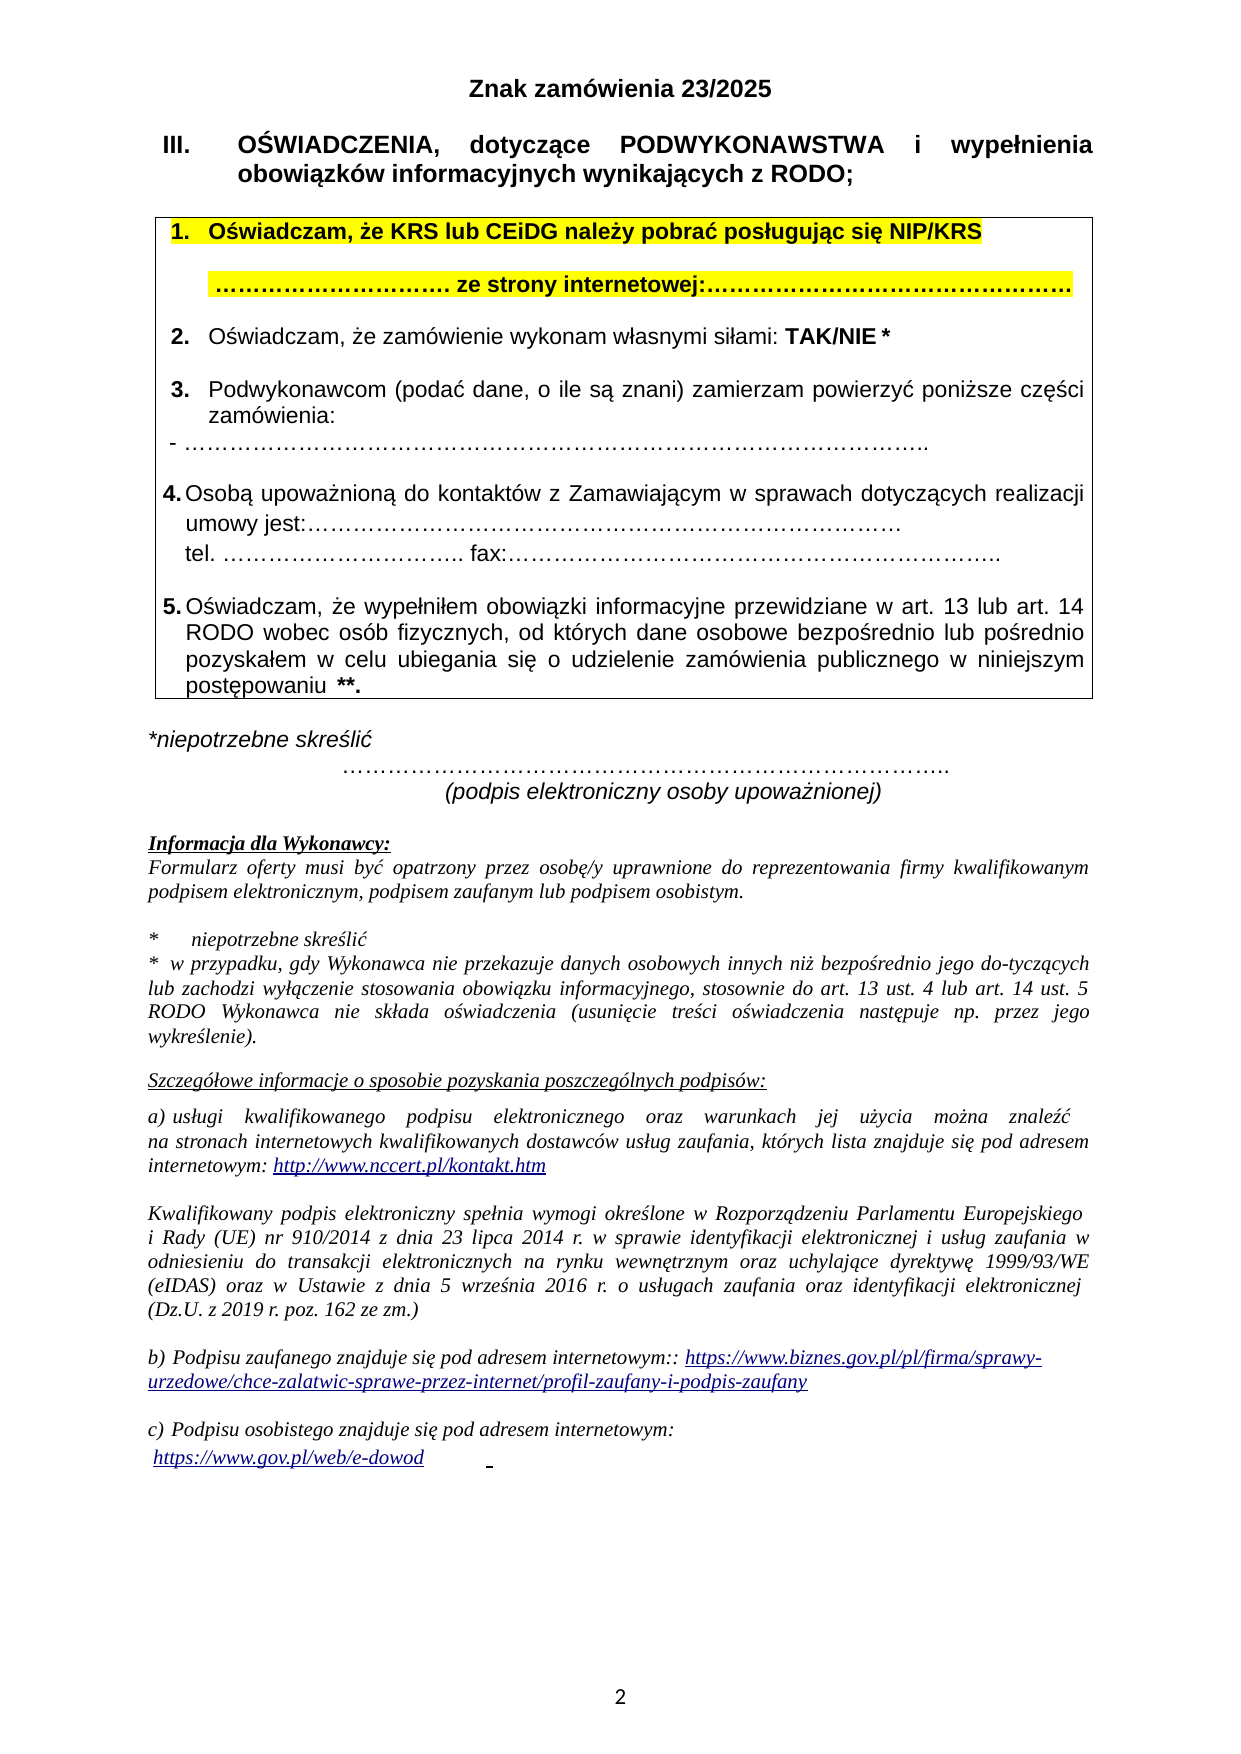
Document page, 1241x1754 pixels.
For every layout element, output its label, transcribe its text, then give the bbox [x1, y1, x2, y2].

text b) Podpisu zaufanego znajduje się pod adresem internetowym:: https://www.biznes.gov.pl/pl/firma/sprawy-urzedowe/chce-zalatwic-sprawe-przez-internet/profil-zaufany-i-podpis-zaufany [148, 1345, 1093, 1393]
text c) Podpisu osobistego znajduje się pod adresem internetowym: https://www.gov.pl/web/e-dowod [148, 1393, 1093, 1470]
text *niepotrzebne skreślić [148, 726, 1093, 752]
list niepotrzebne skreślić [148, 927, 1093, 951]
text (podpis elektroniczny osoby upoważnionej) [236, 778, 1093, 805]
list OŚWIADCZENIA, dotyczące PODWYKONAWSTWA i wypełnienia obowiązków informacyjnych wynikających z RODO; [162, 131, 1093, 188]
text Kwalifikowany podpis elektroniczny spełnia wymogi określone w Rozporządzeniu Parlamentu Europejskiego i Rady (UE) nr 910/2014 z dnia 23 lipca 2014 r. w sprawie identyfikacji elektronicznej i usług zaufania w odniesieniu do transakcji elektronicznych na rynku wewnętrznym oraz uchylające dyrektywę 1999/93/WE (eIDAS) oraz w Ustawie z dnia 5 września 2016 r. o usługach zaufania oraz identyfikacji elektronicznej (Dz.U. z 2019 r. poz. 162 ze zm.) [148, 1201, 1093, 1321]
list w przypadku, gdy Wykonawca nie przekazuje danych osobowych innych niż bezpośrednio jego do-tyczących lub zachodzi wyłączenie stosowania obowiązku informacyjnego, stosownie do art. 13 ust. 4 lub art. 14 ust. 5 RODO Wykonawca nie składa oświadczenia (usunięcie treści oświadczenia następuje np. przez jego wykreślenie). [148, 951, 1093, 1048]
text a) usługi kwalifikowanego podpisu elektronicznego oraz warunkach jej użycia można znaleźć na stronach internetowych kwalifikowanych dostawców usług zaufania, których lista znajduje się pod adresem internetowym: http://www.nccert.pl/kontakt.htm [148, 1104, 1093, 1177]
text Formularz oferty musi być opatrzony przez osobę/y uprawnione do reprezentowania firmy kwalifikowanym podpisem elektronicznym, podpisem zaufanym lub podpisem osobistym. [148, 855, 1093, 903]
text Informacja dla Wykonawcy: [148, 831, 1093, 855]
table_header Oświadczam, że KRS lub CEiDG należy pobrać posługując się NIP/KRS …………………………. ze strony internetowej:………………………………………… Oświadczam, że zamówienie wykonam własnymi siłami: TAK/NIE * Podwykonawcom (podać dane, o ile są znani) zamierzam powierzyć poniższe części zamówienia: - …………………………………………………………………………………….. Osobą upoważnioną do kontaktów z Zamawiającym w sprawach dotyczących realizacji umowy jest:…………………………………………………………………… tel. ………………………….. fax:……………………………………………………….. Oświadczam, że wypełniłem obowiązki informacyjne przewidziane w art. 13 lub art. 14 RODO wobec osób fizycznych, od których dane osobowe bezpośrednio lub pośrednio pozyskałem w celu ubiegania się o udzielenie zamówienia publicznego w niniejszym postępowaniu **. [156, 218, 1092, 698]
text Szczegółowe informacje o sposobie pozyskania poszczególnych podpisów: [148, 1068, 1093, 1092]
text …………………………………………………………………….. [148, 752, 1093, 778]
